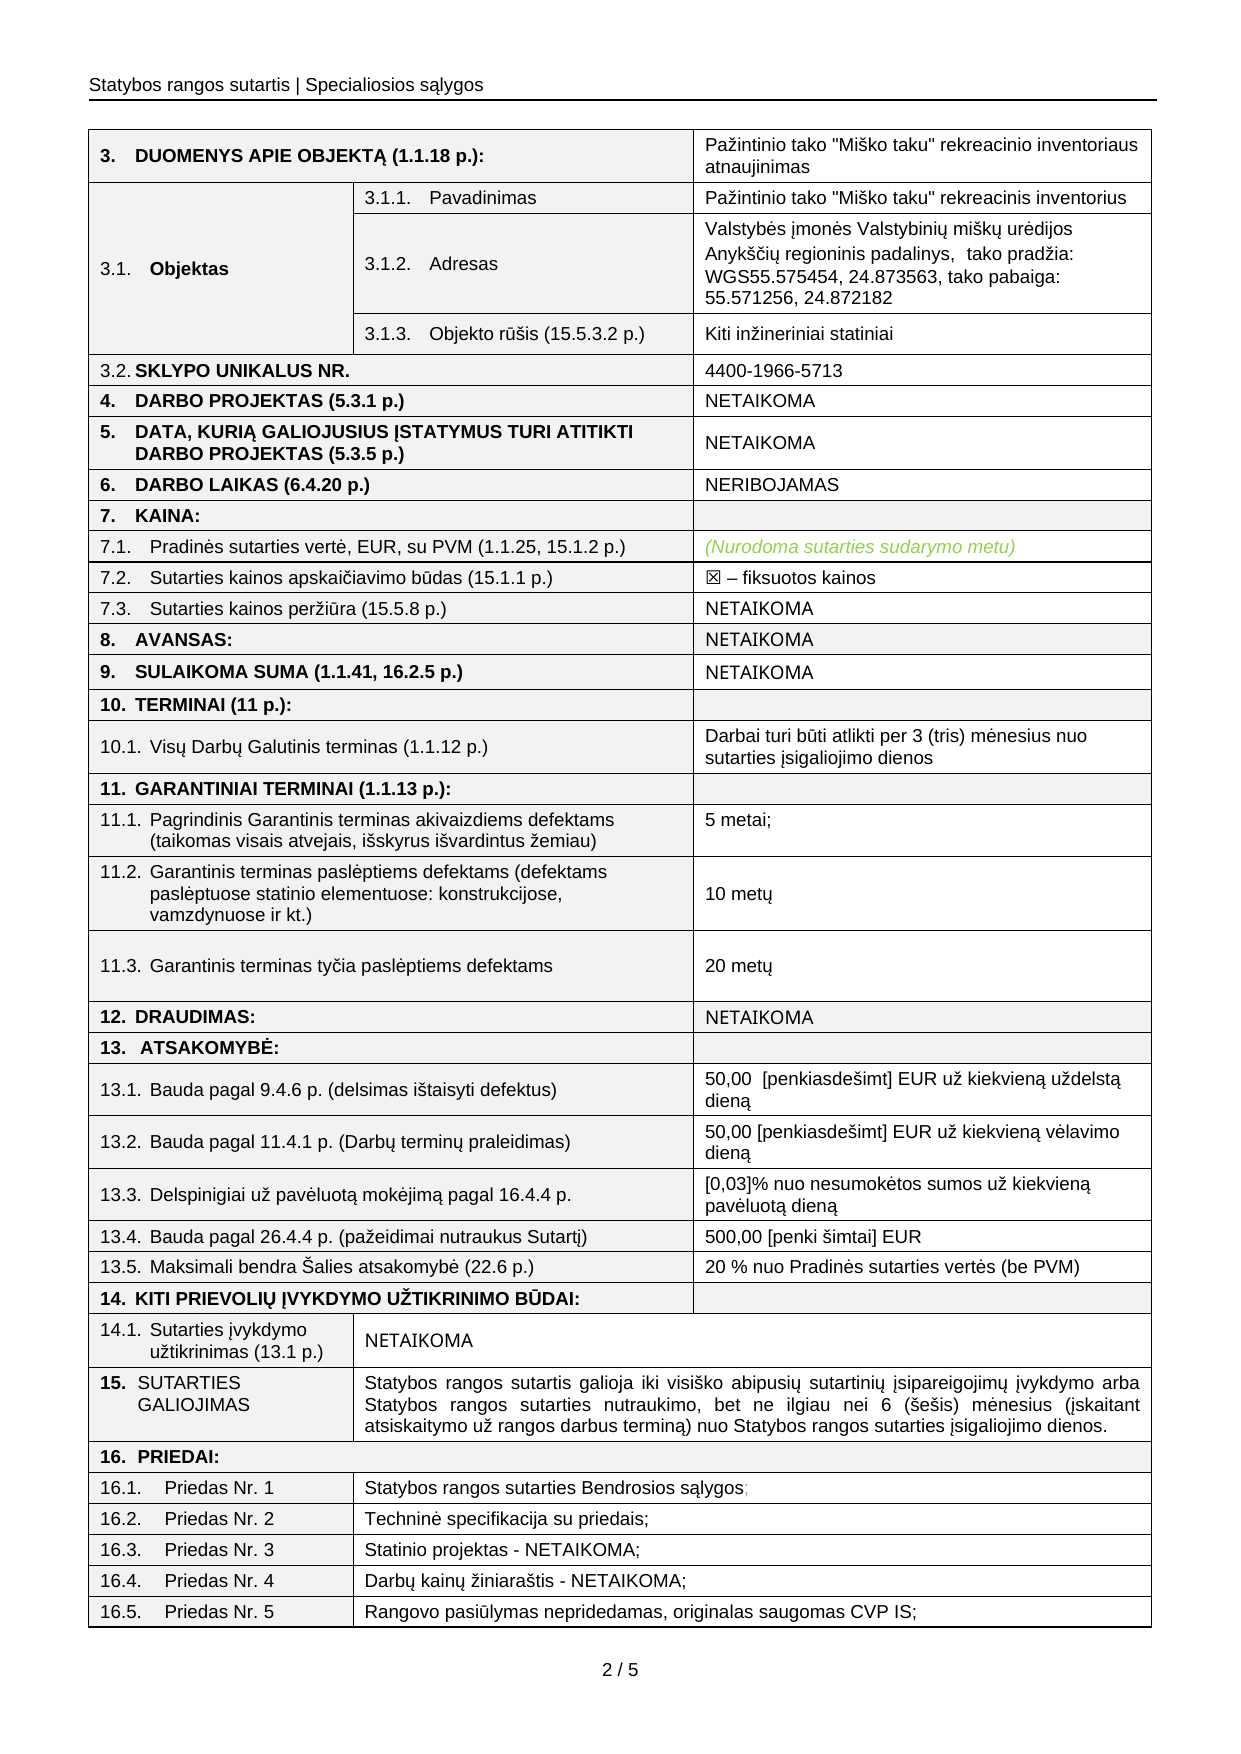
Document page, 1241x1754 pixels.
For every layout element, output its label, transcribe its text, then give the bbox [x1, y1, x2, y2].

table_cell Adresas [354, 214, 693, 313]
table_cell Valstybės įmonės Valstybinių miškų urėdijos Anykščių regioninis padalinys, tako pradžia: WGS55.575454, 24.873563, tako pabaiga: 55.571256, 24.872182 [694, 214, 1151, 313]
table_cell Objektas [89, 183, 353, 354]
table_cell Rangovo pasiūlymas nepridedamas, originalas saugomas CVP IS; [354, 1597, 1151, 1626]
table_cell Darbai turi būti atlikti per 3 (tris) mėnesius nuo sutarties įsigaliojimo dienos [694, 721, 1151, 772]
table_cell [694, 1283, 1151, 1313]
table_cell DRAUDIMAS: [89, 1002, 693, 1032]
table_cell Priedas Nr. 3 [89, 1535, 353, 1564]
table_cell [694, 690, 1151, 720]
table_cell DARBO LAIKAS (6.4.20 p.) [89, 470, 693, 499]
table_cell ATSAKOMYBĖ: [89, 1033, 693, 1063]
table_cell Statybos rangos sutartis galioja iki visiško abipusių sutartinių įsipareigojimų įvykdymo arba Statybos rangos sutarties nutraukimo, bet ne ilgiau nei 6 (šešis) mėnesius (įskaitant atsiskaitymo už rangos darbus terminą) nuo Statybos rangos sutarties įsigaliojimo dienos. [354, 1368, 1151, 1441]
table_cell Pradinės sutarties vertė, EUR, su PVM (1.1.25, 15.1.2 p.) [89, 531, 693, 561]
table_cell Sutarties įvykdymo užtikrinimas (13.1 p.) [89, 1314, 353, 1367]
table_cell SUTARTIES GALIOJIMAS [89, 1368, 353, 1441]
table_cell Sutarties kainos peržiūra (15.5.8 p.) [89, 593, 693, 623]
table_cell Priedas Nr. 4 [89, 1566, 353, 1596]
table_cell Bauda pagal 9.4.6 p. (delsimas ištaisyti defektus) [89, 1064, 693, 1115]
table_cell Garantinis terminas tyčia paslėptiems defektams [89, 931, 693, 1001]
table_cell NETAIKOMA [354, 1314, 1151, 1367]
table_cell NETAIKOMA [694, 417, 1151, 468]
table_cell 50,00 [penkiasdešimt] EUR už kiekvieną uždelstą dieną [694, 1064, 1151, 1115]
table_cell NETAIKOMA [694, 593, 1151, 623]
table_cell Garantinis terminas paslėptiems defektams (defektams paslėptuose statinio elementuose: konstrukcijose, vamzdynuose ir kt.) [89, 857, 693, 930]
table_cell 10 metų [694, 857, 1151, 930]
table_cell Darbų kainų žiniaraštis - NETAIKOMA; [354, 1566, 1151, 1596]
table_cell Statinio projektas - NETAIKOMA; [354, 1535, 1151, 1564]
table_cell DUOMENYS APIE OBJEKTĄ (1.1.18 p.): [89, 130, 693, 182]
table_cell 5 metai; [694, 805, 1151, 856]
table_cell Priedas Nr. 2 [89, 1504, 353, 1534]
table_cell 500,00 [penki šimtai] EUR [694, 1221, 1151, 1251]
table_cell KAINA: [89, 501, 693, 530]
table_cell NETAIKOMA [694, 386, 1151, 416]
table_cell Maksimali bendra Šalies atsakomybė (22.6 p.) [89, 1252, 693, 1282]
table_cell NETAIKOMA [694, 1002, 1151, 1032]
table_cell Priedas Nr. 1 [89, 1473, 353, 1503]
table_cell Bauda pagal 11.4.1 p. (Darbų terminų praleidimas) [89, 1116, 693, 1168]
table_cell NETAIKOMA [694, 624, 1151, 654]
table_cell Kiti inžineriniai statiniai [694, 314, 1151, 354]
table_cell [694, 774, 1151, 803]
table_cell Sutarties kainos apskaičiavimo būdas (15.1.1 p.) [89, 563, 693, 592]
table_cell Pažintinio tako "Miško taku" rekreacinis inventorius [694, 183, 1151, 212]
table_cell NETAIKOMA [694, 655, 1151, 689]
table_cell [694, 1033, 1151, 1063]
table_cell AVANSAS: [89, 624, 693, 654]
table_cell 50,00 [penkiasdešimt] EUR už kiekvieną vėlavimo dieną [694, 1116, 1151, 1168]
table_cell TERMINAI (11 p.): [89, 690, 693, 720]
table_cell [694, 501, 1151, 530]
table_cell Priedas Nr. 5 [89, 1597, 353, 1626]
table_cell Pavadinimas [354, 183, 693, 212]
table_cell 20 % nuo Pradinės sutarties vertės (be PVM) [694, 1252, 1151, 1282]
table_cell (Nurodoma sutarties sudarymo metu) [694, 531, 1151, 561]
table_cell Pažintinio tako "Miško taku" rekreacinio inventoriaus atnaujinimas [694, 130, 1151, 182]
table_cell Bauda pagal 26.4.4 p. (pažeidimai nutraukus Sutartį) [89, 1221, 693, 1251]
table_cell [0,03]% nuo nesumokėtos sumos už kiekvieną pavėluotą dieną [694, 1169, 1151, 1220]
table_cell KITI PRIEVOLIŲ ĮVYKDYMO UŽTIKRINIMO BŪDAI: [89, 1283, 693, 1313]
table_cell Delspinigiai už pavėluotą mokėjimą pagal 16.4.4 p. [89, 1169, 693, 1220]
table_cell GARANTINIAI TERMINAI (1.1.13 p.): [89, 774, 693, 803]
table_cell 20 metų [694, 931, 1151, 1001]
table_cell Visų Darbų Galutinis terminas (1.1.12 p.) [89, 721, 693, 772]
table_cell Pagrindinis Garantinis terminas akivaizdiems defektams (taikomas visais atvejais, išskyrus išvardintus žemiau) [89, 805, 693, 856]
table_cell SULAIKOMA SUMA (1.1.41, 16.2.5 p.) [89, 655, 693, 689]
table_cell Objekto rūšis (15.5.3.2 p.) [354, 314, 693, 354]
table_cell NERIBOJAMAS [694, 470, 1151, 499]
table_cell PRIEDAI: [89, 1442, 1151, 1472]
table_cell DATA, KURIĄ GALIOJUSIUS ĮSTATYMUS TURI ATITIKTI DARBO PROJEKTAS (5.3.5 p.) [89, 417, 693, 468]
table_cell – fiksuotos kainos [694, 563, 1151, 592]
table_cell DARBO PROJEKTAS (5.3.1 p.) [89, 386, 693, 416]
table_cell Statybos rangos sutarties Bendrosios sąlygos; [354, 1473, 1151, 1503]
table_cell SKLYPO UNIKALUS NR. [89, 355, 693, 385]
table_cell Techninė specifikacija su priedais; [354, 1504, 1151, 1534]
table_cell 4400-1966-5713 [694, 355, 1151, 385]
